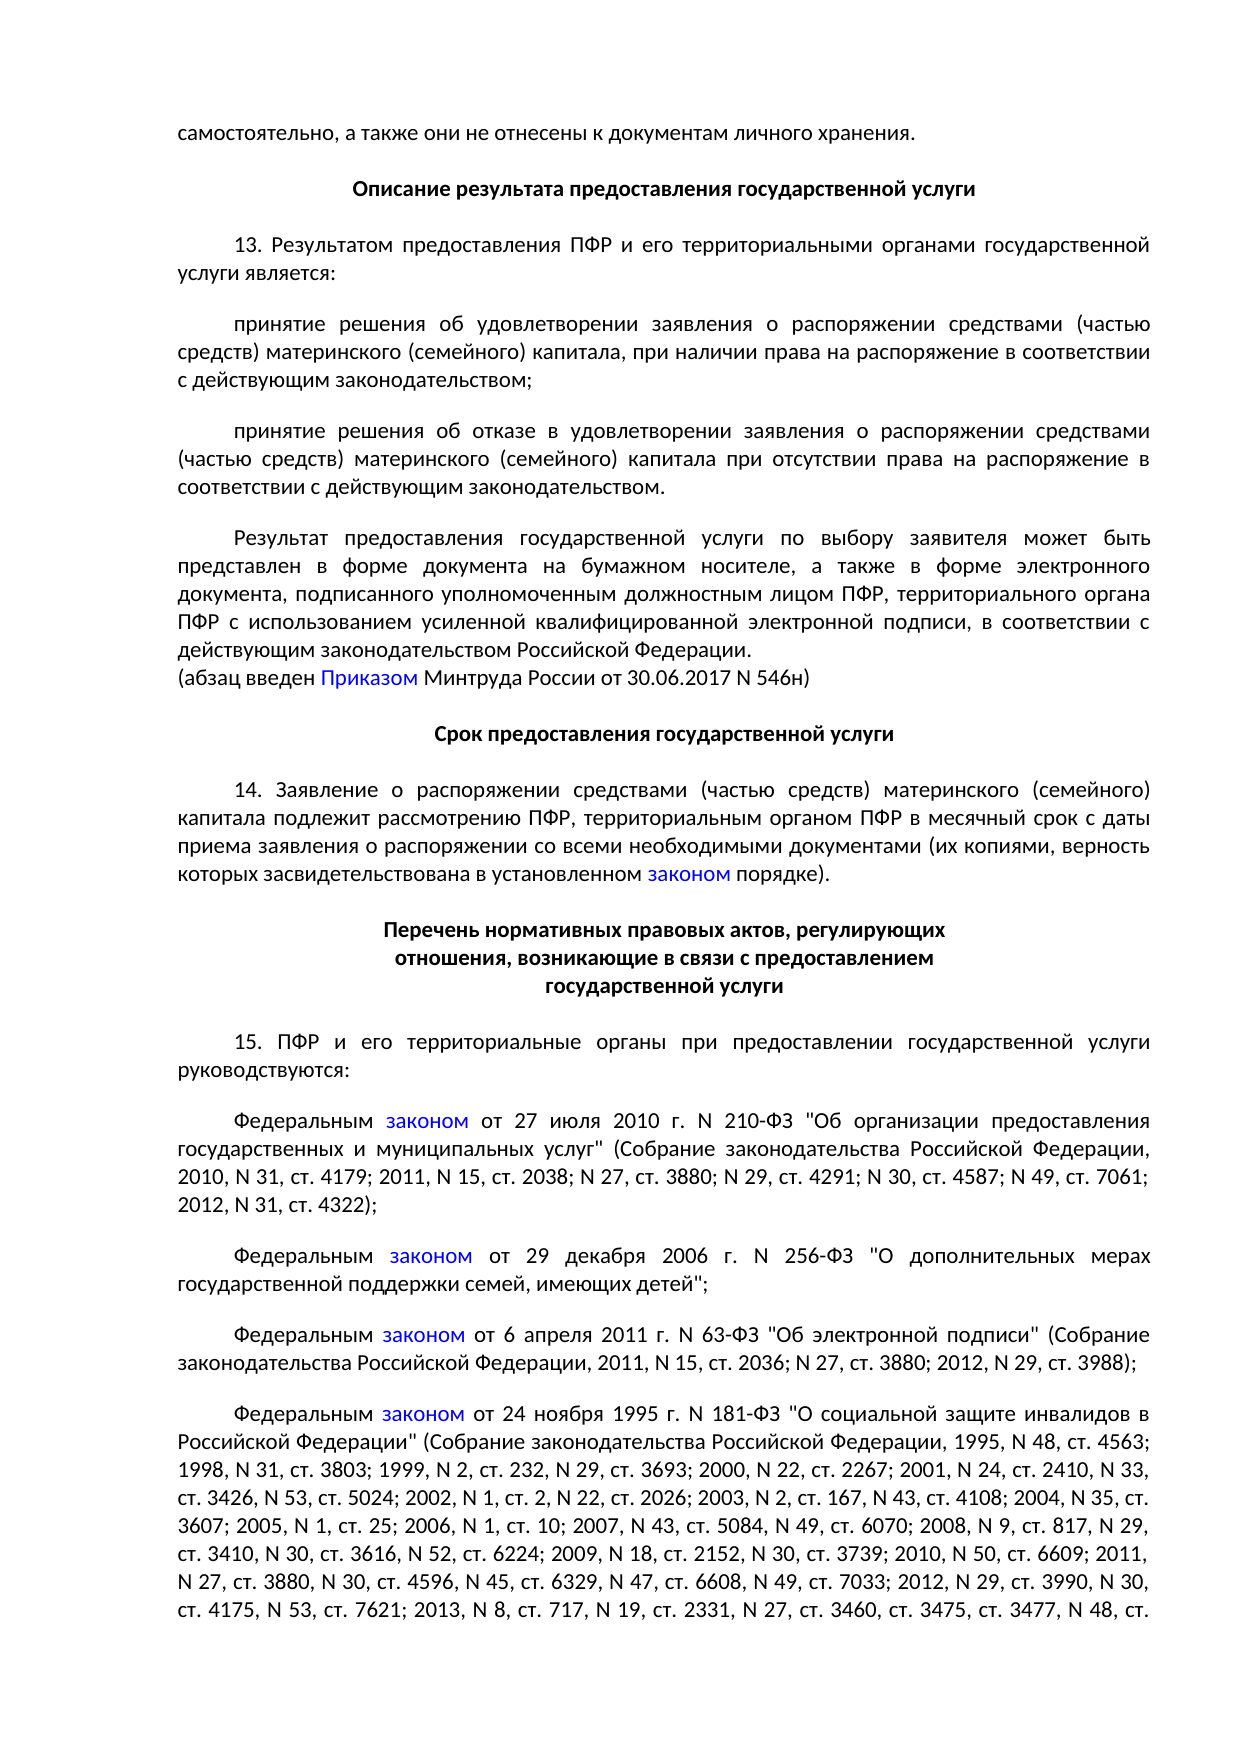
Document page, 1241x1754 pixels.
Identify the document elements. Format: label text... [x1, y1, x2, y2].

text Результат предоставления государственной услуги по выбору заявителя может быть представлен в форме документа на бумажном носителе, а также в форме электронного документа, подписанного уполномоченным должностным лицом ПФР, территориального органа ПФР с использованием усиленной квалифицированной электронной подписи, в соответствии с действующим законодательством Российской Федерации. [177, 523, 1152, 663]
text 13. Результатом предоставления ПФР и его территориальными органами государственной услуги является: [177, 230, 1152, 286]
text принятие решения об отказе в удовлетворении заявления о распоряжении средствами (частью средств) материнского (семейного) капитала при отсутствии права на распоряжение в соответствии с действующим законодательством. [177, 416, 1152, 500]
text принятие решения об удовлетворении заявления о распоряжении средствами (частью средств) материнского (семейного) капитала, при наличии права на распоряжение в соответствии с действующим законодательством; [177, 309, 1152, 393]
text (абзац введен Приказом Минтруда России от 30.06.2017 N 546н) [177, 663, 1152, 691]
title государственной услуги [177, 971, 1152, 999]
title Срок предоставления государственной услуги [177, 719, 1152, 747]
text 15. ПФР и его территориальные органы при предоставлении государственной услуги руководствуются: [177, 1027, 1152, 1083]
title Описание результата предоставления государственной услуги [177, 174, 1152, 202]
text Федеральным законом от 29 декабря 2006 г. N 256-ФЗ "О дополнительных мерах государственной поддержки семей, имеющих детей"; [177, 1241, 1152, 1297]
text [177, 1399, 1152, 1623]
text Федеральным законом от 27 июля 2010 г. N 210-ФЗ "Об организации предоставления государственных и муниципальных услуг" (Собрание законодательства Российской Федерации, 2010, N 31, ст. 4179; 2011, N 15, ст. 2038; N 27, ст. 3880; N 29, ст. 4291; N 30, ст. 4587; N 49, ст. 7061; 2012, N 31, ст. 4322); [177, 1106, 1152, 1218]
text Федеральным законом от 6 апреля 2011 г. N 63-ФЗ "Об электронной подписи" (Собрание законодательства Российской Федерации, 2011, N 15, ст. 2036; N 27, ст. 3880; 2012, N 29, ст. 3988); [177, 1320, 1152, 1376]
title отношения, возникающие в связи с предоставлением [177, 943, 1152, 971]
text 14. Заявление о распоряжении средствами (частью средств) материнского (семейного) капитала подлежит рассмотрению ПФР, территориальным органом ПФР в месячный срок с даты приема заявления о распоряжении со всеми необходимыми документами (их копиями, верность которых засвидетельствована в установленном законом порядке). [177, 775, 1152, 887]
title Перечень нормативных правовых актов, регулирующих [177, 915, 1152, 943]
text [177, 118, 1152, 146]
